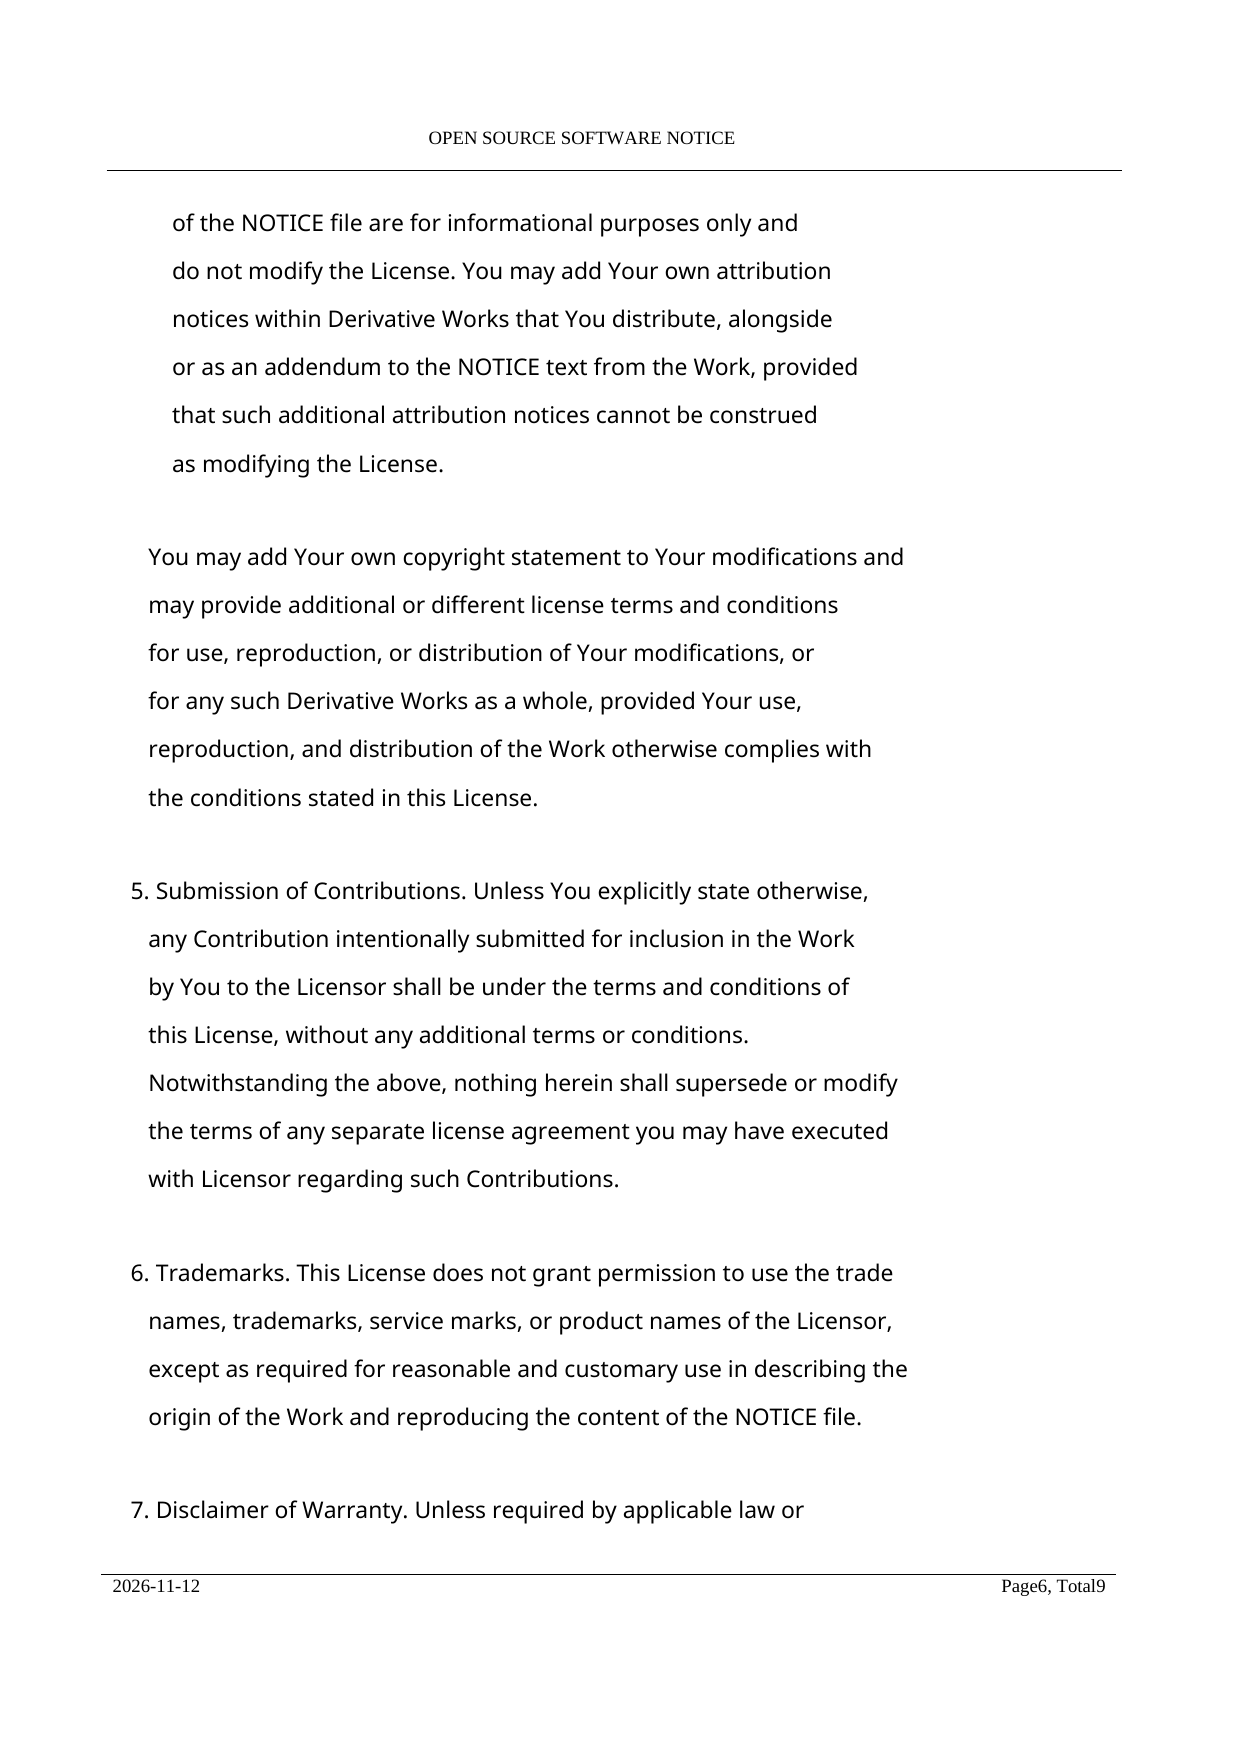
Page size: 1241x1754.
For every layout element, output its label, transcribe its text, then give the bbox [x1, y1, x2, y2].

text except as required for reasonable and customary use in describing the [112, 1352, 1128, 1385]
text that such additional attribution notices cannot be construed [112, 399, 1128, 431]
text this License, without any additional terms or conditions. [112, 1018, 1128, 1051]
text the conditions stated in this License. [112, 781, 1128, 813]
text 6. Trademarks. This License does not grant permission to use the trade [112, 1256, 1128, 1288]
text Notwithstanding the above, nothing herein shall supersede or modify [112, 1067, 1128, 1099]
text may provide additional or different license terms and conditions [112, 588, 1128, 621]
text the terms of any separate license agreement you may have executed [112, 1115, 1128, 1147]
text of the NOTICE file are for informational purposes only and [112, 206, 1128, 239]
text 7. Disclaimer of Warranty. Unless required by applicable law or [112, 1494, 1128, 1526]
text or as an addendum to the NOTICE text from the Work, provided [112, 351, 1128, 383]
text with Licensor regarding such Contributions. [112, 1163, 1128, 1195]
text for any such Derivative Works as a whole, provided Your use, [112, 684, 1128, 717]
text reproduction, and distribution of the Work otherwise complies with [112, 733, 1128, 765]
text origin of the Work and reproducing the content of the NOTICE file. [112, 1400, 1128, 1433]
text for use, reproduction, or distribution of Your modifications, or [112, 636, 1128, 669]
text names, trademarks, service marks, or product names of the Licensor, [112, 1304, 1128, 1337]
text by You to the Licensor shall be under the terms and conditions of [112, 970, 1128, 1003]
text 5. Submission of Contributions. Unless You explicitly state otherwise, [112, 874, 1128, 907]
text notices within Derivative Works that You distribute, alongside [112, 303, 1128, 335]
text You may add Your own copyright statement to Your modifications and [112, 540, 1128, 573]
text as modifying the License. [112, 447, 1128, 479]
text do not modify the License. You may add Your own attribution [112, 254, 1128, 287]
text any Contribution intentionally submitted for inclusion in the Work [112, 922, 1128, 955]
